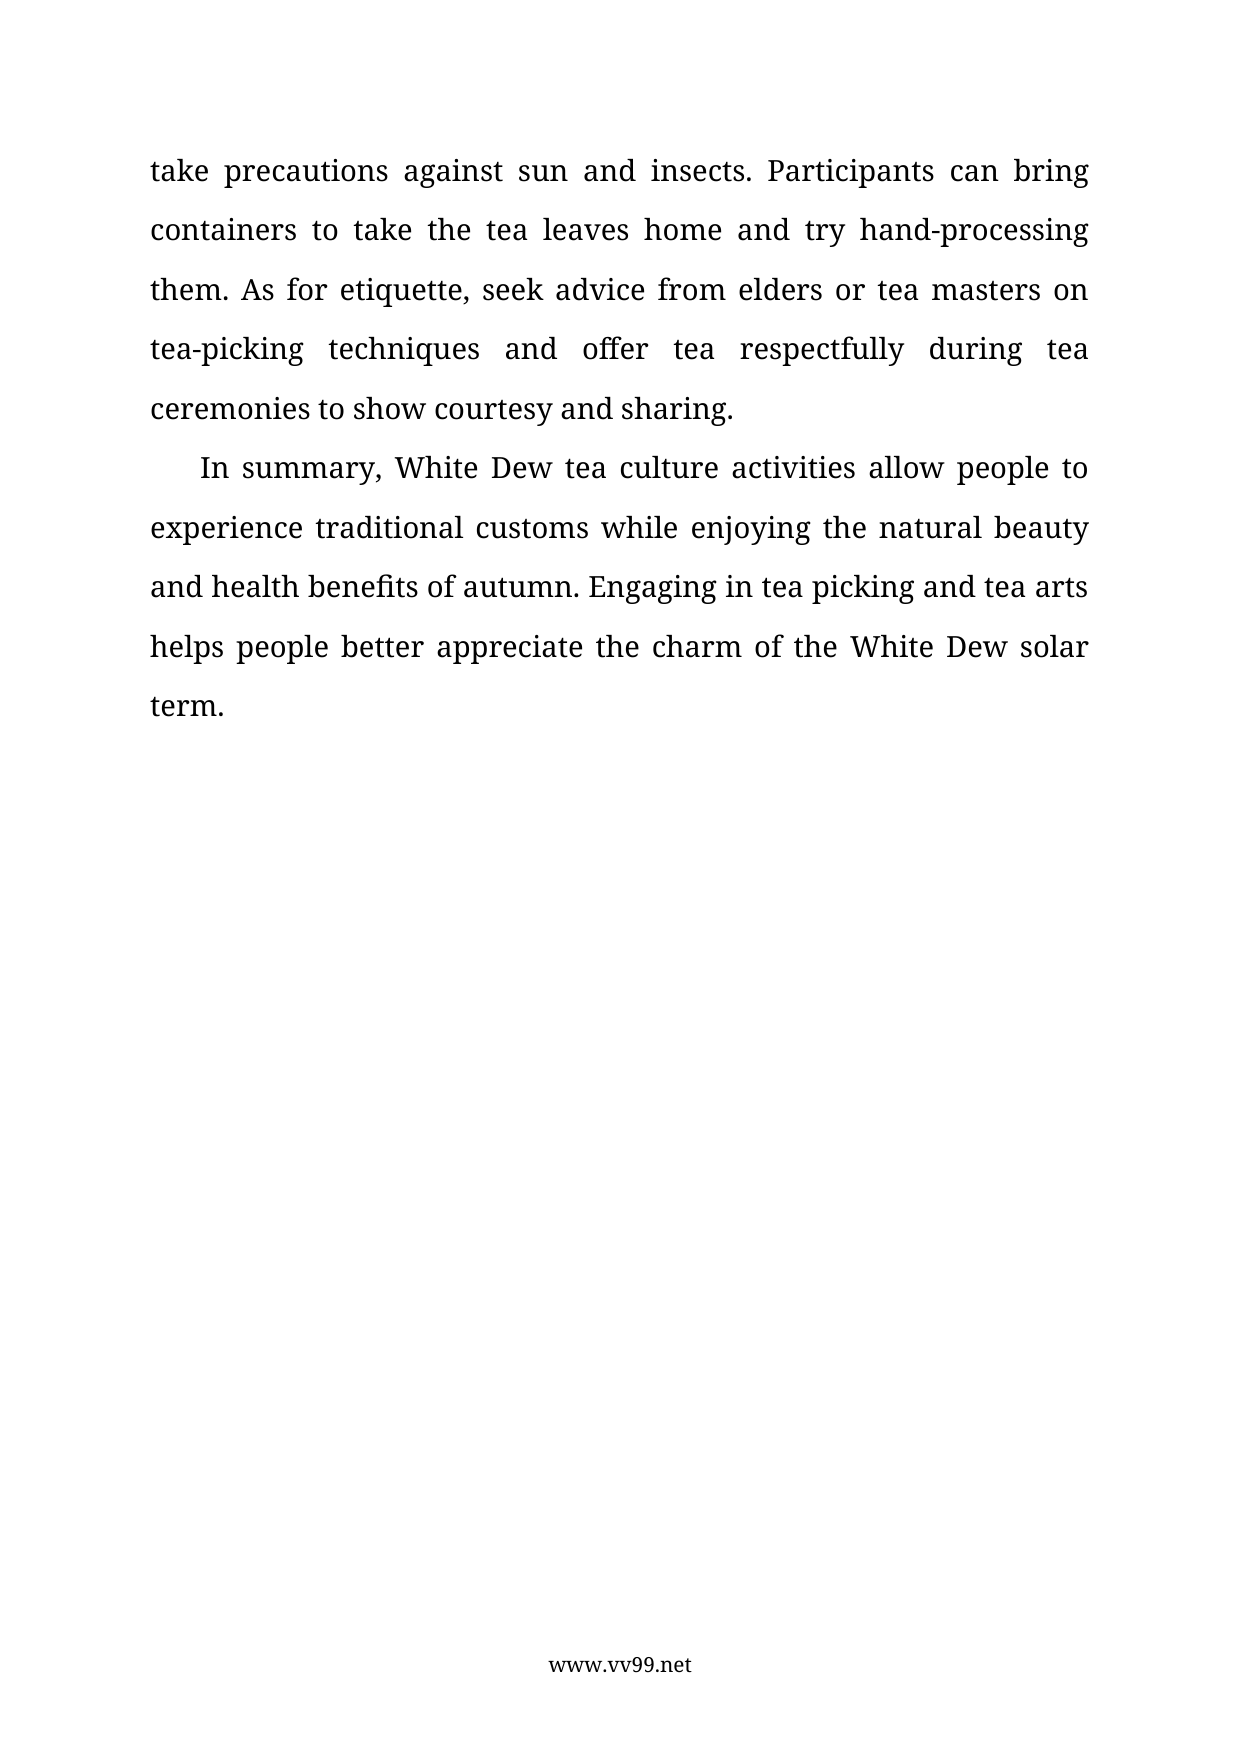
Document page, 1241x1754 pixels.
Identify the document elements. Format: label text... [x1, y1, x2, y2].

text In summary, White Dew tea culture activities allow people to experience traditional customs while enjoying the natural beauty and health benefits of autumn. Engaging in tea picking and tea arts helps people better appreciate the charm of the White Dew solar term. [150, 447, 1090, 725]
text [150, 150, 1090, 428]
